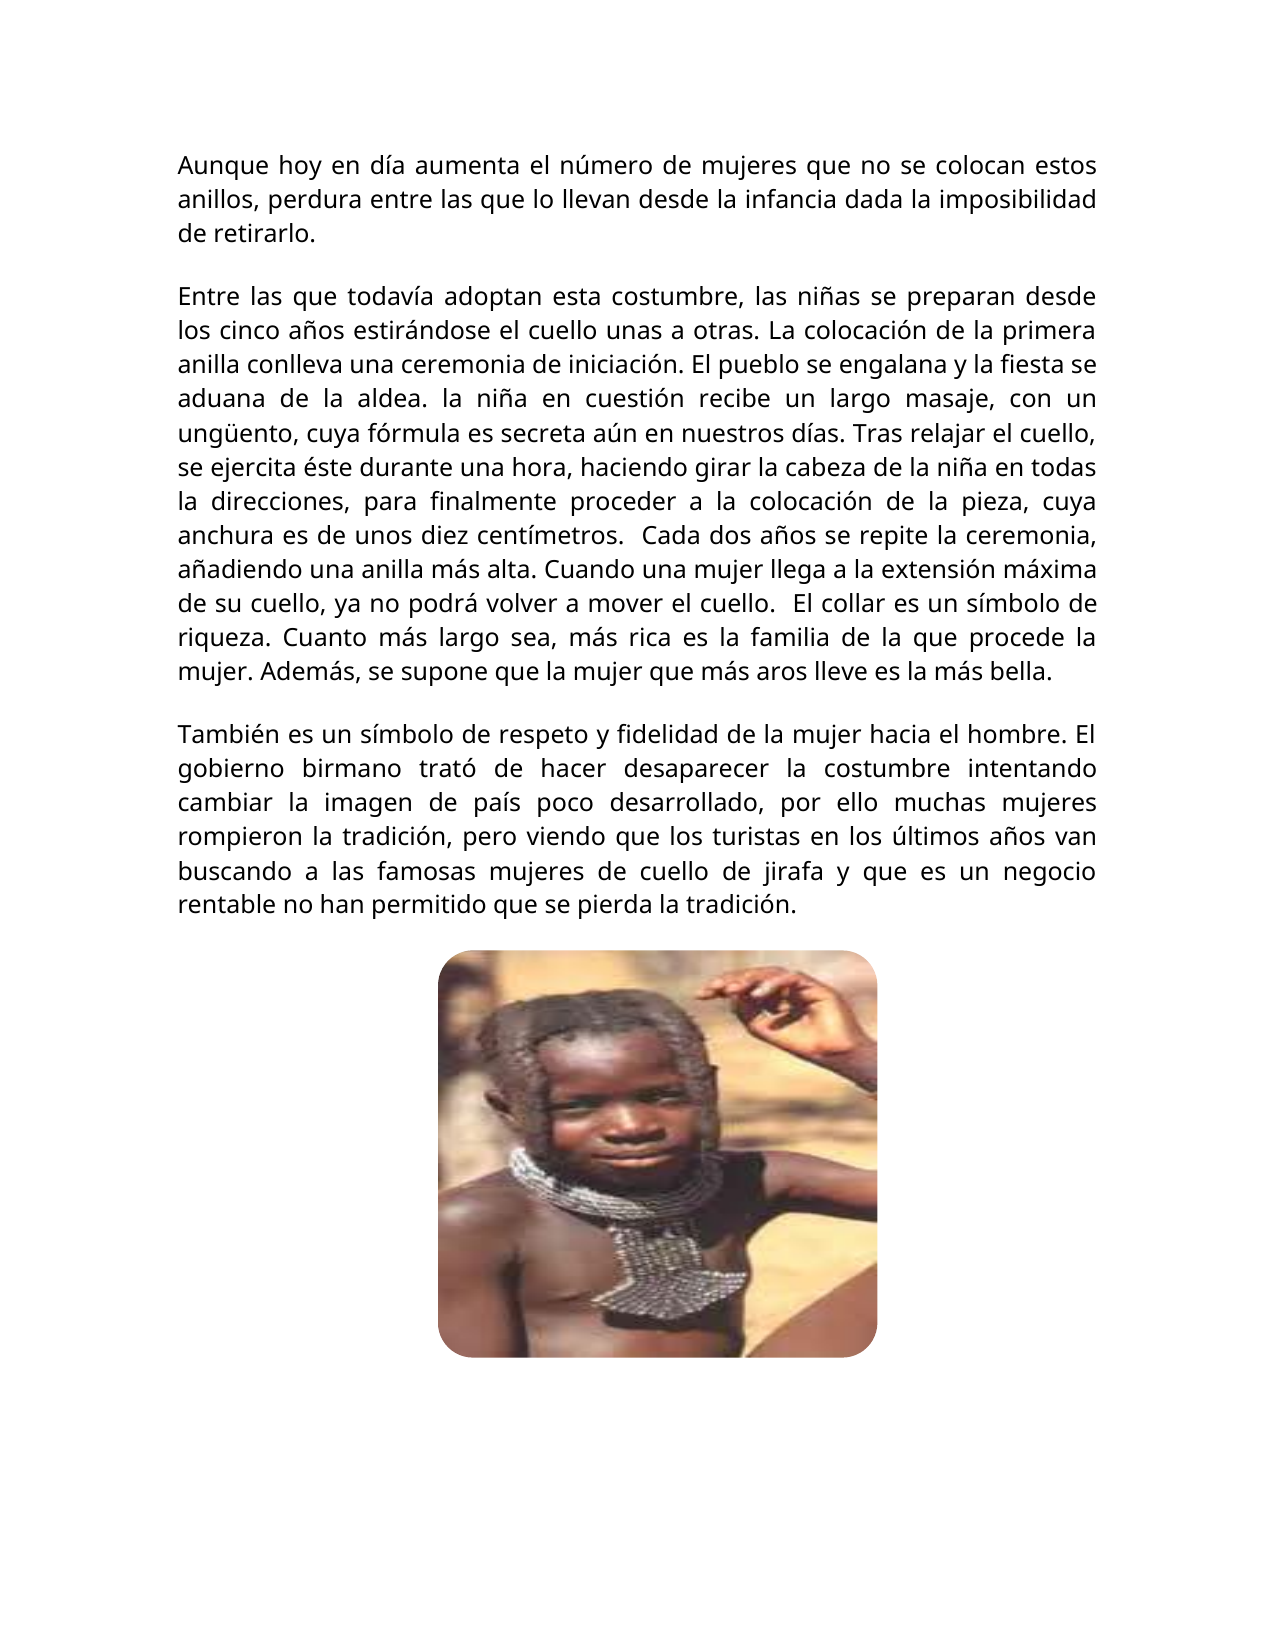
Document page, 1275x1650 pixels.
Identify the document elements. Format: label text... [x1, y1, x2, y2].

text Aunque hoy en día aumenta el número de mujeres que no se colocan estos anillos, perdura entre las que lo llevan desde la infancia dada la imposibilidad de retirarlo. [177, 148, 1098, 250]
text También es un símbolo de respeto y fidelidad de la mujer hacia el hombre. El gobierno birmano trató de hacer desaparecer la costumbre intentando cambiar la imagen de país poco desarrollado, por ello muchas mujeres rompieron la tradición, pero viendo que los turistas en los últimos años van buscando a las famosas mujeres de cuello de jirafa y que es un negocio rentable no han permitido que se pierda la tradición. [177, 717, 1098, 921]
picture [438, 950, 878, 1358]
text Entre las que todavía adoptan esta costumbre, las niñas se preparan desde los cinco años estirándose el cuello unas a otras. La colocación de la primera anilla conlleva una ceremonia de iniciación. El pueblo se engalana y la fiesta se aduana de la aldea. la niña en cuestión recibe un largo masaje, con un ungüento, cuya fórmula es secreta aún en nuestros días. Tras relajar el cuello, se ejercita éste durante una hora, haciendo girar la cabeza de la niña en todas la direcciones, para finalmente proceder a la colocación de la pieza, cuya anchura es de unos diez centímetros. Cada dos años se repite la ceremonia, añadiendo una anilla más alta. Cuando una mujer llega a la extensión máxima de su cuello, ya no podrá volver a mover el cuello. El collar es un símbolo de riqueza. Cuanto más largo sea, más rica es la familia de la que procede la mujer. Además, se supone que la mujer que más aros lleve es la más bella. [177, 279, 1098, 688]
